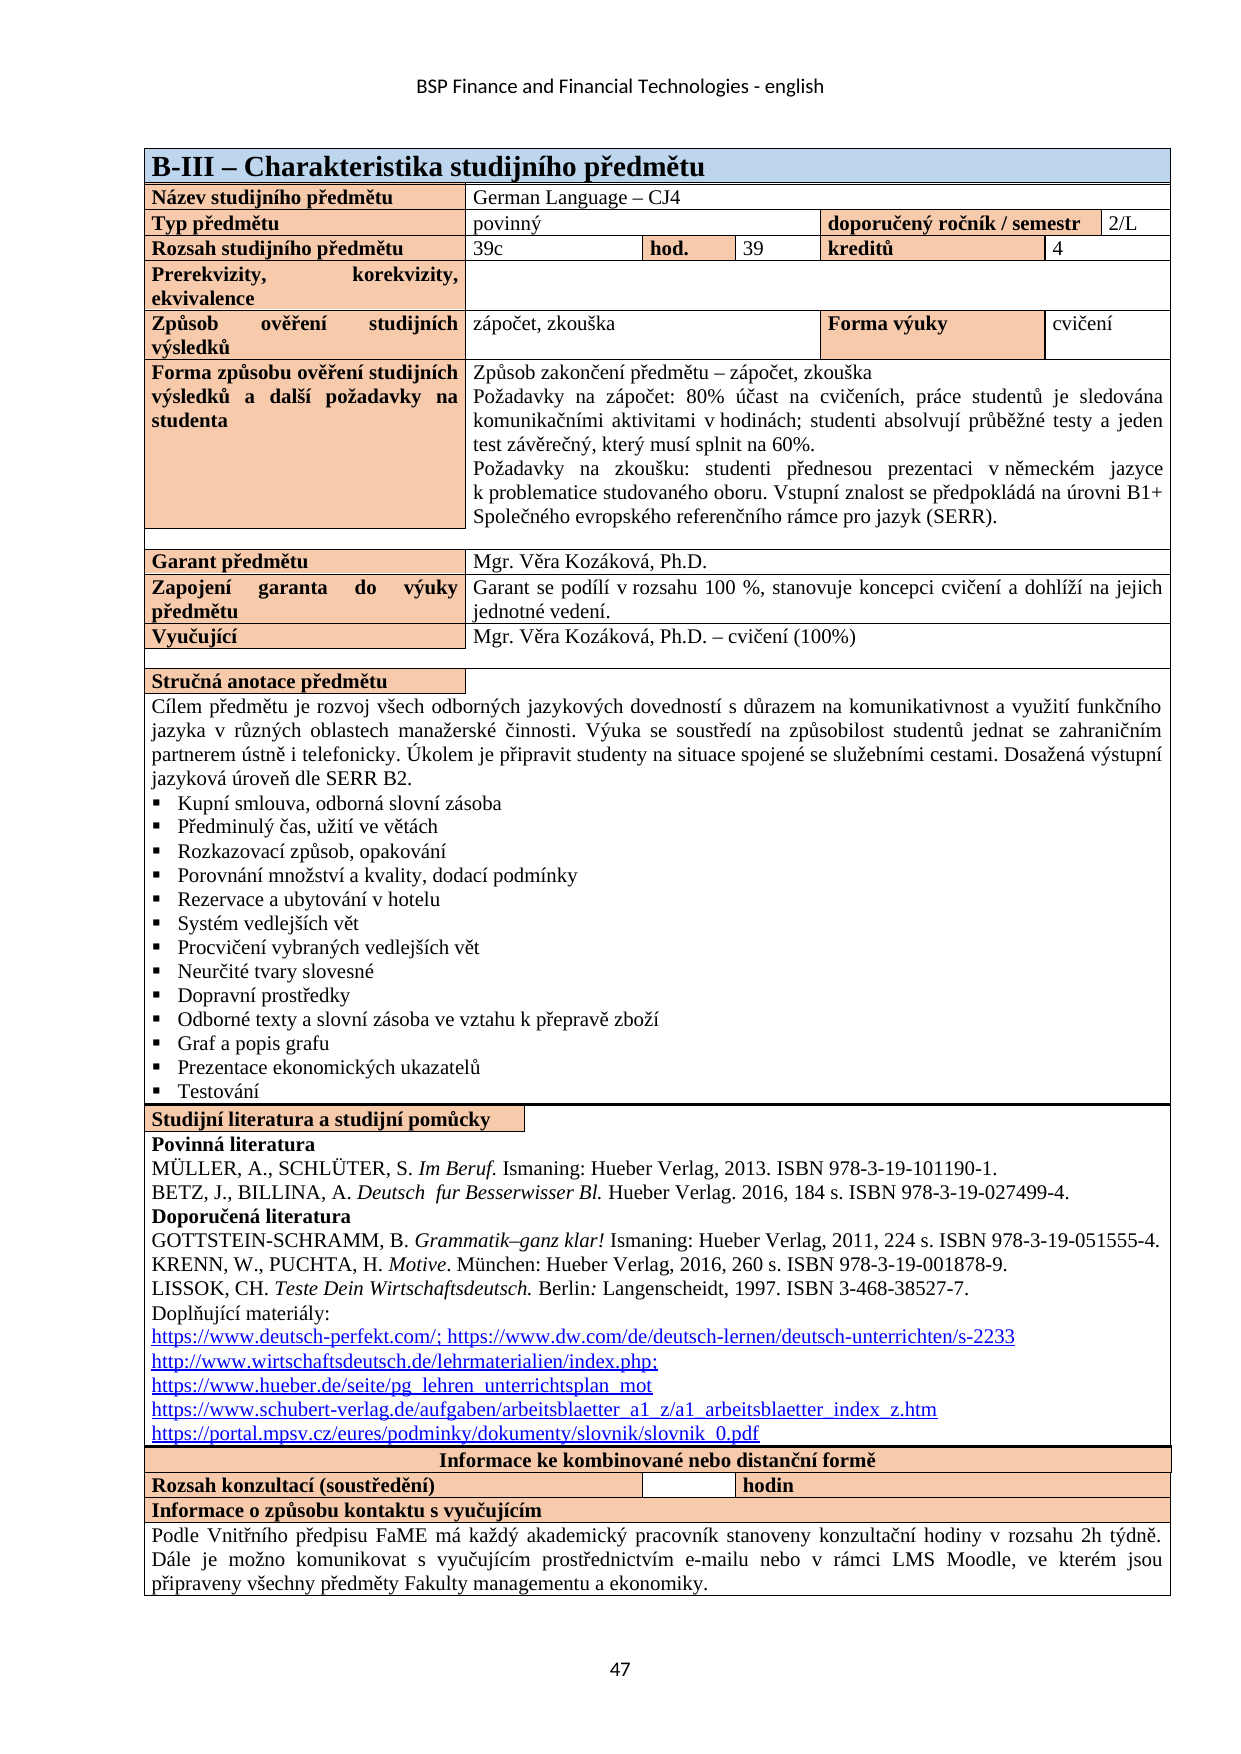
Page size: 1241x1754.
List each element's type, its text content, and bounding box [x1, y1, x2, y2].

table_cell zápočet, zkouška [466, 311, 820, 359]
table_cell B-III – Charakteristika studijního předmětu [145, 149, 1170, 182]
table_cell [466, 261, 1170, 309]
table_cell Mgr. Věra Kozáková, Ph.D. [466, 550, 1170, 573]
table_cell Forma výuky [821, 311, 1044, 359]
table_cell [643, 1473, 735, 1497]
table_cell Rozsah studijního předmětu [145, 236, 465, 260]
table_cell doporučený ročník / semestr [821, 210, 1101, 235]
table_cell Studijní literatura a studijní pomůcky [145, 1106, 524, 1131]
table_cell Povinná literatura MÜLLER, A., SCHLÜTER, S. Im Beruf. Ismaning: Hueber Verlag, 2013. ISBN 978-3-19-101190-1. BETZ, J., BILLINA, A. Deutsch fur Besserwisser Bl. Hueber Verlag. 2016, 184 s. ISBN 978-3-19-027499-4. Doporučená literatura GOTTSTEIN-SCHRAMM, B. Grammatik–ganz klar! Ismaning: Hueber Verlag, 2011, 224 s. ISBN 978-3-19-051555-4. KRENN, W., PUCHTA, H. Motive. München: Hueber Verlag, 2016, 260 s. ISBN 978-3-19-001878-9. LISSOK, CH. Teste Dein Wirtschaftsdeutsch. Berlin: Langenscheidt, 1997. ISBN 3-468-38527-7. Doplňující materiály: https://www.deutsch-perfekt.com/; https://www.dw.com/de/deutsch-lernen/deutsch-unterrichten/s-2233 http://www.wirtschaftsdeutsch.de/lehrmaterialien/index.php; https://www.hueber.de/seite/pg_lehren_unterrichtsplan_mot https://www.schubert-verlag.de/aufgaben/arbeitsblaetter_a1_z/a1_arbeitsblaetter_index_z.htm https://portal.mpsv.cz/eures/podminky/dokumenty/slovnik/slovnik_0.pdf [145, 1131, 1170, 1445]
table_cell Způsob ověření studijních výsledků [145, 311, 465, 359]
table_cell 39c [466, 236, 642, 260]
table_cell Informace o způsobu kontaktu s vyučujícím [145, 1498, 1170, 1522]
table_cell Vyučující [145, 624, 465, 648]
table_cell Podle Vnitřního předpisu FaME má každý akademický pracovník stanoveny konzultační hodiny v rozsahu 2h týdně. Dále je možno komunikovat s vyučujícím prostřednictvím e-mailu nebo v rámci LMS Moodle, ve kterém jsou připraveny všechny předměty Fakulty managementu a ekonomiky. [145, 1523, 1170, 1595]
table_cell Mgr. Věra Kozáková, Ph.D. – cvičení (100%) [466, 624, 1170, 648]
table_cell [466, 669, 1170, 693]
table_cell [145, 528, 1170, 548]
table_cell Způsob zakončení předmětu – zápočet, zkouška Požadavky na zápočet: 80% účast na cvičeních, práce studentů je sledována komunikačními aktivitami v hodinách; studenti absolvují průběžné testy a jeden test závěrečný, který musí splnit na 60%. Požadavky na zkoušku: studenti přednesou prezentaci v německém jazyce k problematice studovaného oboru. Vstupní znalost se předpokládá na úrovni B1+ Společného evropského referenčního rámce pro jazyk (SERR). [466, 360, 1170, 528]
table_cell 39 [736, 236, 820, 260]
table_cell [145, 648, 1170, 668]
table_cell Název studijního předmětu [145, 185, 465, 209]
table_cell povinný [466, 210, 820, 235]
table_cell cvičení [1046, 311, 1170, 359]
table_cell Informace ke kombinované nebo distanční formě [145, 1448, 1171, 1472]
table_cell Zapojení garanta do výuky předmětu [145, 575, 465, 623]
table_cell Garant se podílí v rozsahu 100 %, stanovuje koncepci cvičení a dohlíží na jejich jednotné vedení. [466, 575, 1170, 623]
table_cell Prerekvizity, korekvizity, ekvivalence [145, 261, 465, 309]
table_cell Stručná anotace předmětu [145, 669, 465, 693]
table_cell kreditů [821, 236, 1044, 260]
table_cell Rozsah konzultací (soustředění) [145, 1473, 642, 1497]
table_cell Cílem předmětu je rozvoj všech odborných jazykových dovedností s důrazem na komunikativnost a využití funkčního jazyka v různých oblastech manažerské činnosti. Výuka se soustředí na způsobilost studentů jednat se zahraničním partnerem ústně i telefonicky. Úkolem je připravit studenty na situace spojené se služebními cestami. Dosažená výstupní jazyková úroveň dle SERR B2. Kupní smlouva, odborná slovní zásoba Předminulý čas, užití ve větách Rozkazovací způsob, opakování Porovnání množství a kvality, dodací podmínky Rezervace a ubytování v hotelu Systém vedlejších vět Procvičení vybraných vedlejších vět Neurčité tvary slovesné Dopravní prostředky Odborné texty a slovní zásoba ve vztahu k přepravě zboží Graf a popis grafu Prezentace ekonomických ukazatelů Testování [145, 693, 1170, 1103]
table_cell Typ předmětu [145, 210, 465, 235]
table_cell hodin [736, 1473, 1170, 1497]
table_cell [525, 1106, 1170, 1131]
table_cell German Language – CJ4 [466, 185, 1170, 209]
table_cell 4 [1046, 236, 1170, 260]
table_cell 2/L [1102, 210, 1170, 235]
table_cell Garant předmětu [145, 550, 465, 573]
table_cell Forma způsobu ověření studijních výsledků a další požadavky na studenta [145, 360, 465, 528]
table_cell hod. [643, 236, 735, 260]
